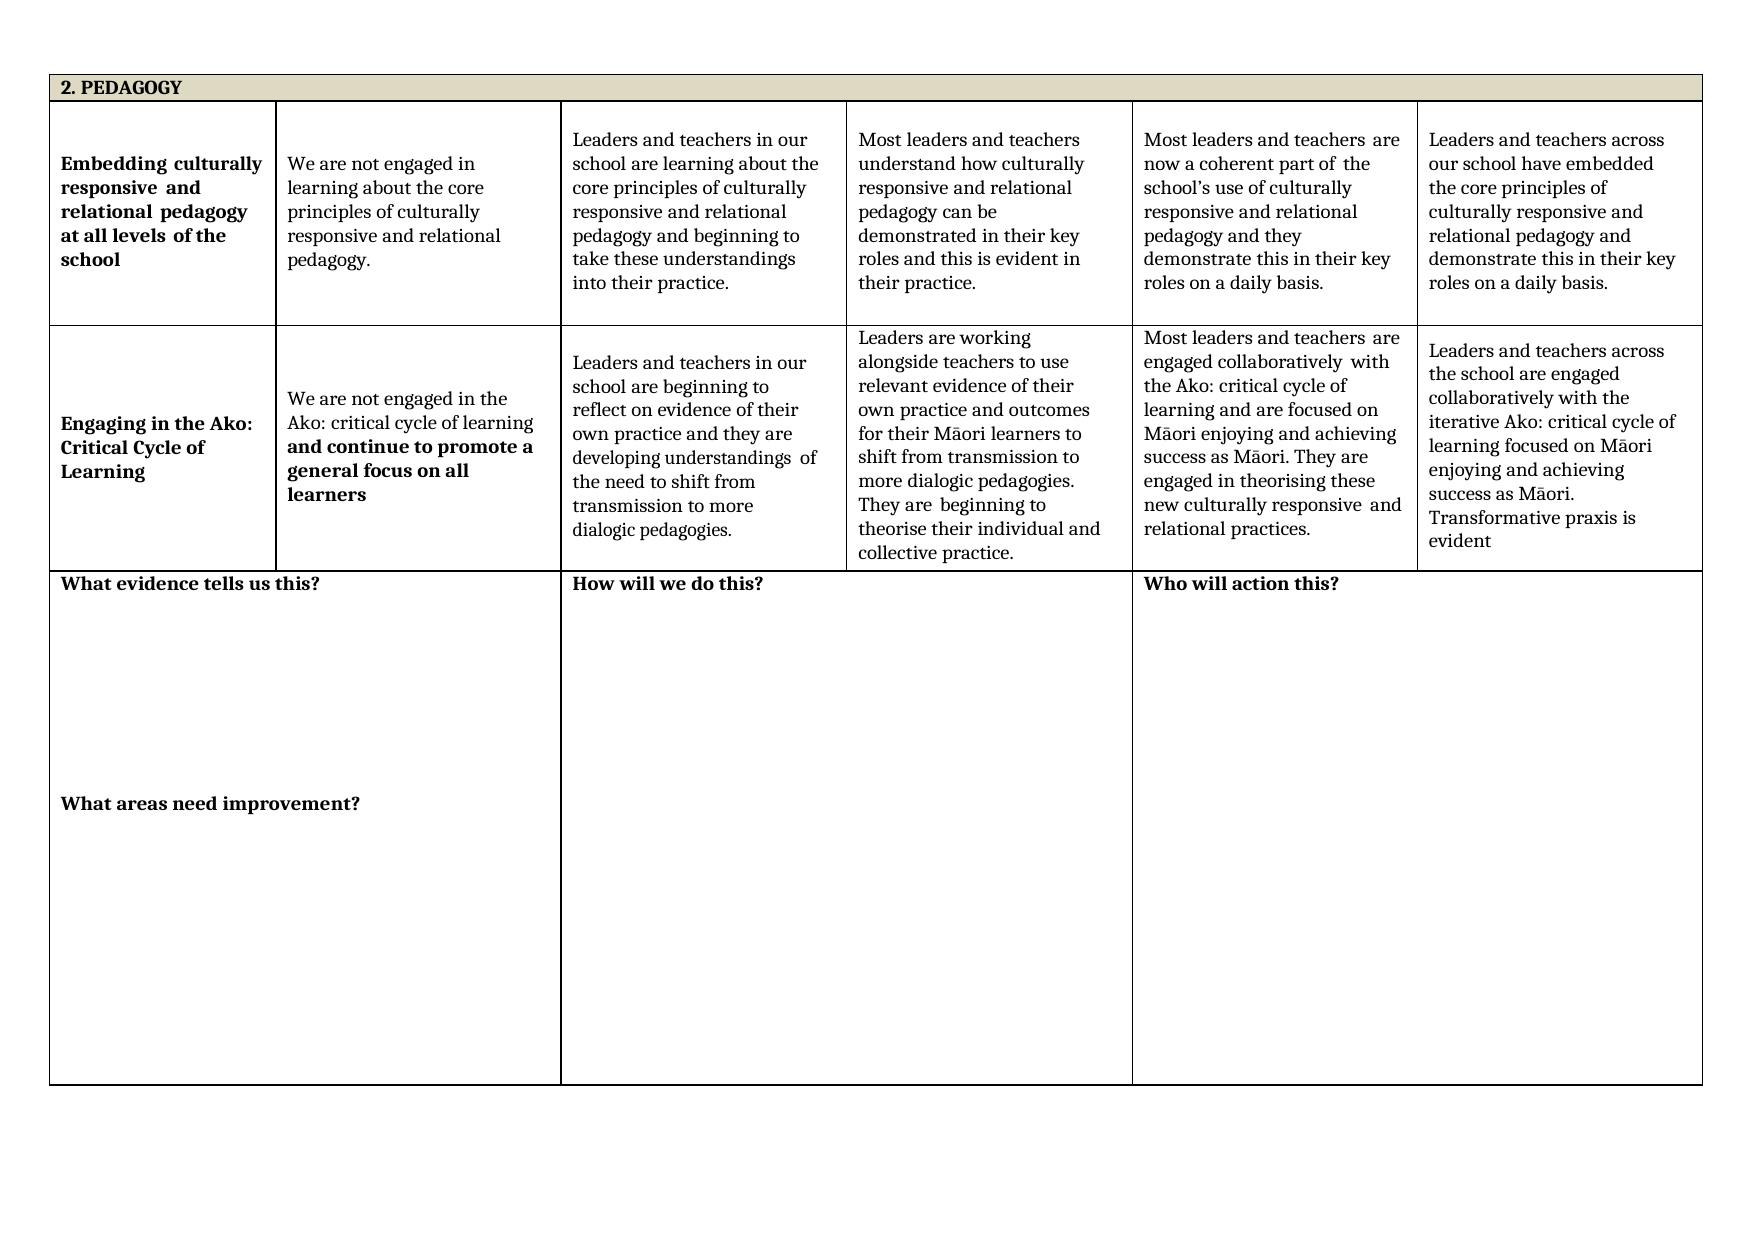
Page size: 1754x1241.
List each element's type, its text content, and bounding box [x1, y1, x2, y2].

table_cell How will we do this? [562, 572, 1132, 1084]
table_header 2. PEDAGOGY [50, 75, 1702, 100]
table_cell Most leaders and teachers are engaged collaboratively with the Ako: critical cycle of learning and are focused on Māori enjoying and achieving success as Māori. They are engaged in theorising these new culturally responsive and relational practices. [1133, 326, 1417, 570]
table_cell Leaders and teachers across our school have embedded the core principles of culturally responsive and relational pedagogy and demonstrate this in their key roles on a daily basis. [1418, 102, 1702, 325]
table_cell Leaders and teachers across the school are engaged collaboratively with the iterative Ako: critical cycle of learning focused on Māori enjoying and achieving success as Māori. Transformative praxis is evident [1418, 326, 1702, 570]
table_cell What evidence tells us this? What areas need improvement? [50, 572, 560, 1084]
table_cell Who will action this? [1133, 572, 1702, 1084]
table_cell Leaders are working alongside teachers to use relevant evidence of their own practice and outcomes for their Māori learners to shift from transmission to more dialogic pedagogies. They are beginning to theorise their individual and collective practice. [847, 326, 1132, 570]
table_cell Most leaders and teachers are now a coherent part of the school’s use of culturally responsive and relational pedagogy and they demonstrate this in their key roles on a daily basis. [1133, 102, 1417, 325]
table_cell Embedding culturally responsive and relational pedagogy at all levels of the school [50, 102, 275, 325]
table_cell We are not engaged in learning about the core principles of culturally responsive and relational pedagogy. [277, 102, 560, 325]
table_cell Leaders and teachers in our school are beginning to reflect on evidence of their own practice and they are developing understandings of the need to shift from transmission to more dialogic pedagogies. [562, 326, 846, 570]
table_cell We are not engaged in the Ako: critical cycle of learning and continue to promote a general focus on all learners [277, 326, 560, 570]
table_cell Most leaders and teachers understand how culturally responsive and relational pedagogy can be demonstrated in their key roles and this is evident in their practice. [847, 102, 1132, 325]
table_cell Engaging in the Ako: Critical Cycle of Learning [50, 326, 275, 570]
table_cell Leaders and teachers in our school are learning about the core principles of culturally responsive and relational pedagogy and beginning to take these understandings into their practice. [562, 102, 846, 325]
